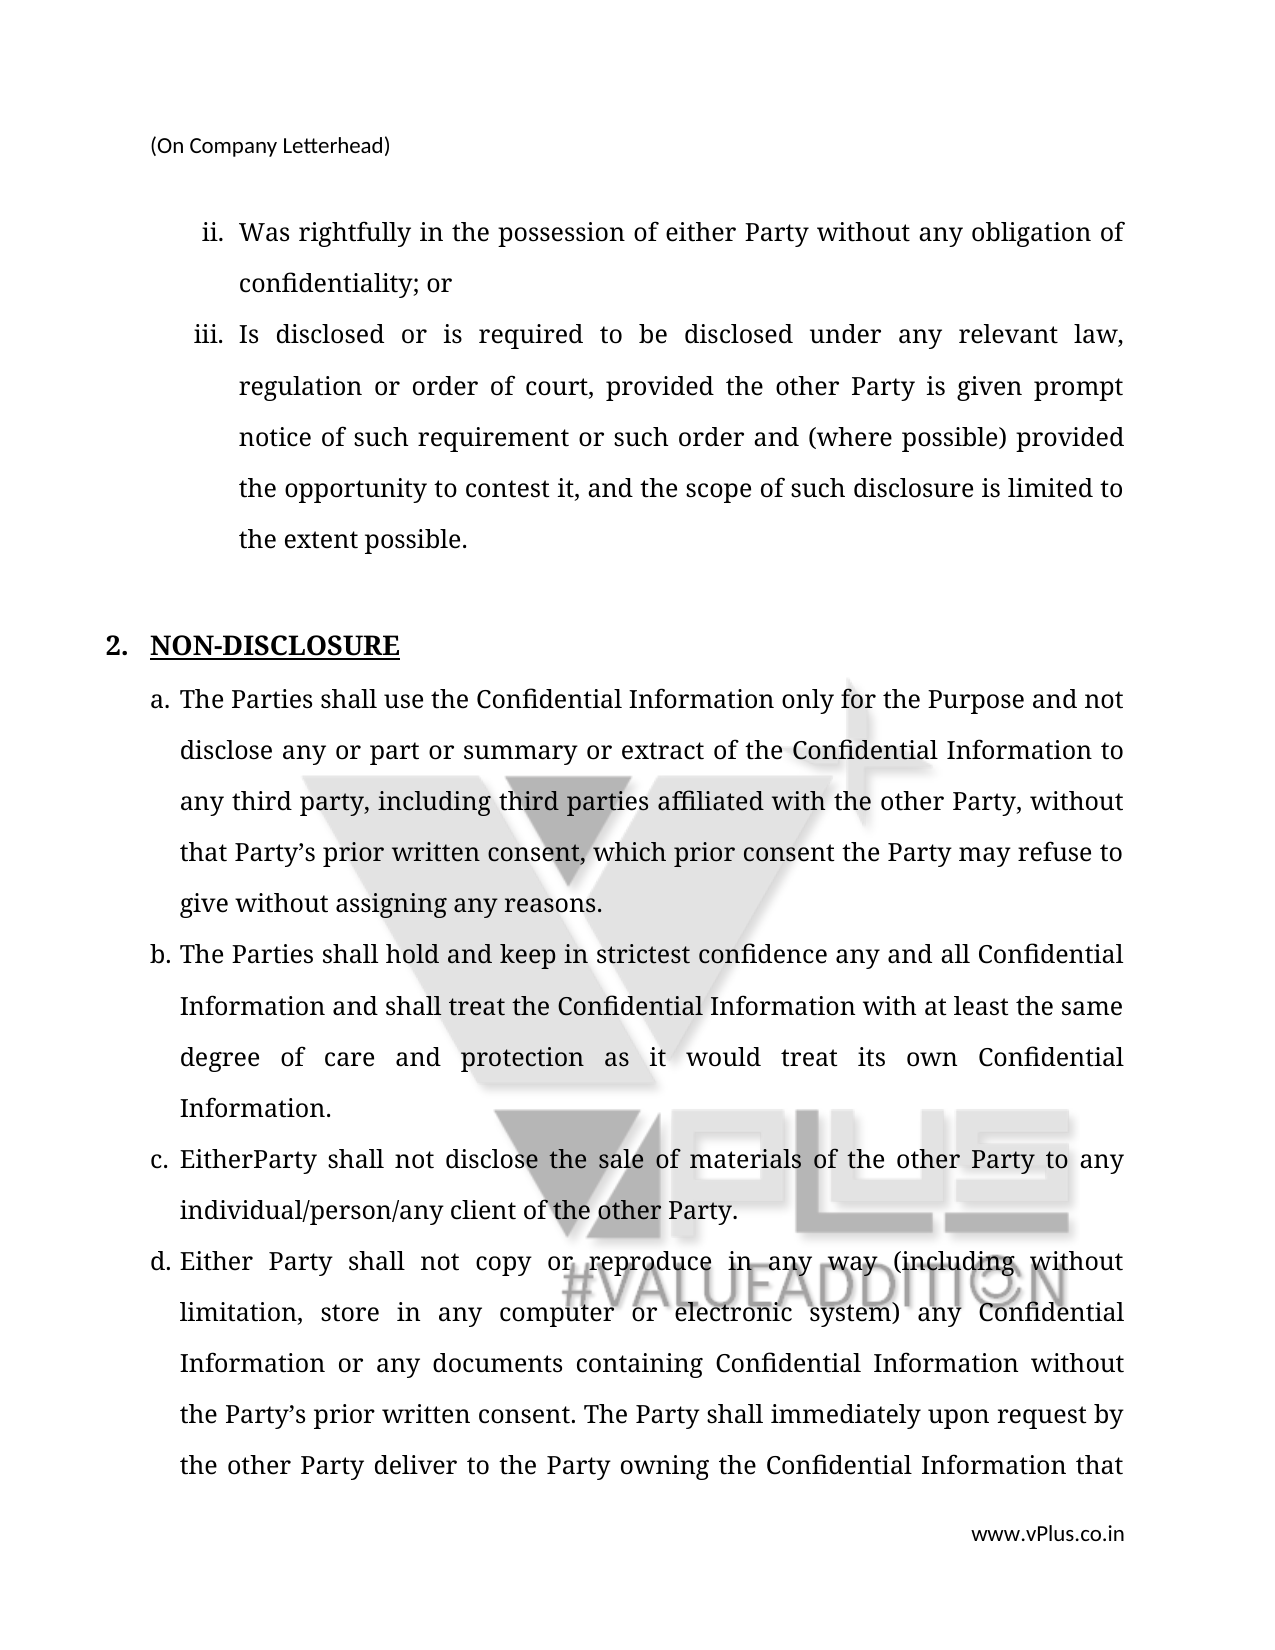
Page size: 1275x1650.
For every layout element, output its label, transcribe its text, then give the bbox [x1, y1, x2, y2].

list Was rightfully in the possession of either Party without any obligation of confidentiality; or [224, 215, 1125, 300]
list EitherParty shall not disclose the sale of materials of the other Party to any individual/person/any client of the other Party. [150, 1141, 1125, 1226]
list The Parties shall use the Confidential Information only for the Purpose and not disclose any or part or summary or extract of the Confidential Information to any third party, including third parties affiliated with the other Party, without that Party’s prior written consent, which prior consent the Party may refuse to give without assigning any reasons. [150, 682, 1125, 920]
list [150, 1243, 1125, 1482]
list NON-DISCLOSURE [106, 627, 1125, 663]
list The Parties shall hold and keep in strictest confidence any and all Confidential Information and shall treat the Confidential Information with at least the same degree of care and protection as it would treat its own Confidential Information. [150, 937, 1125, 1124]
list Is disclosed or is required to be disclosed under any relevant law, regulation or order of court, provided the other Party is given prompt notice of such requirement or such order and (where possible) provided the opportunity to contest it, and the scope of such disclosure is limited to the extent possible. [224, 317, 1125, 555]
